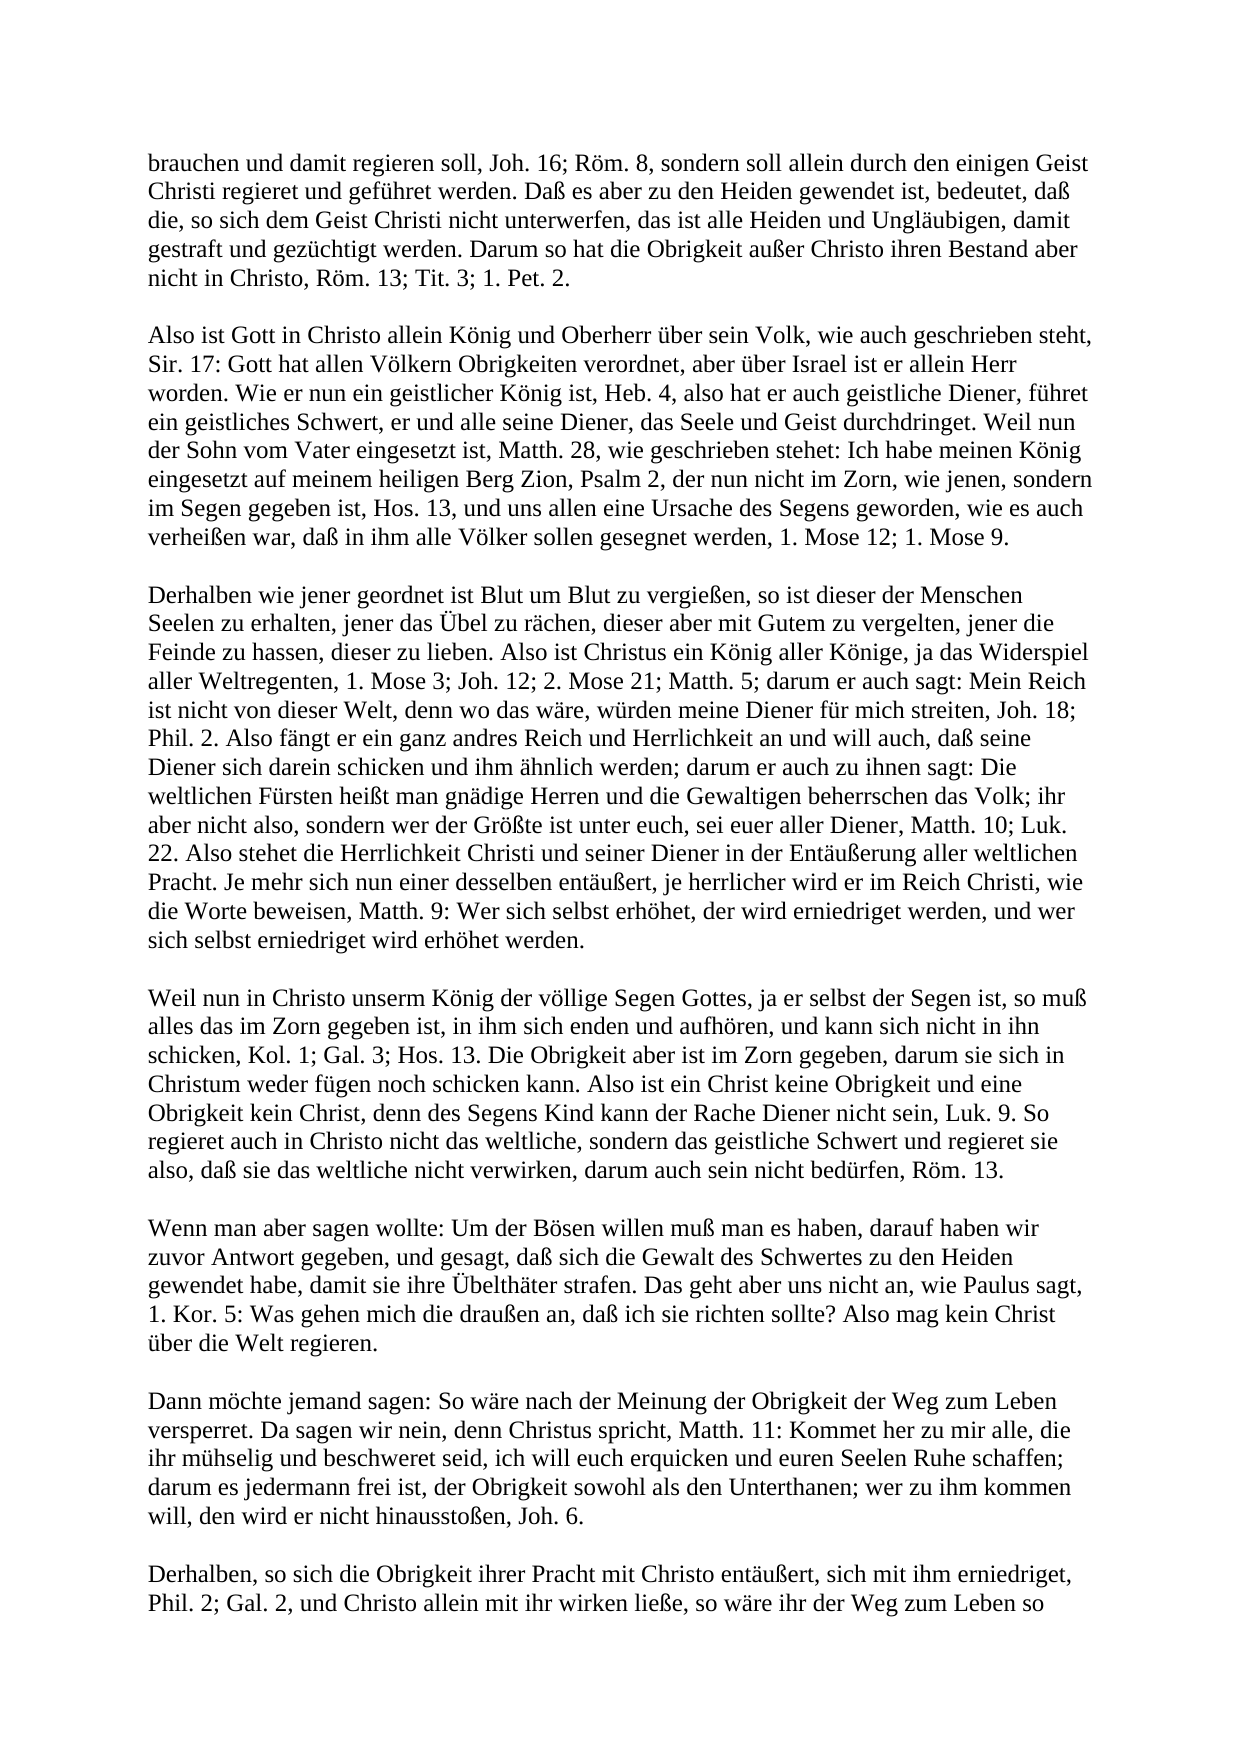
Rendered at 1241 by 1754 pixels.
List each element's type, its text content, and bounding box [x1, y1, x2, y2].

text Wenn man aber sagen wollte: Um der Bösen willen muß man es haben, darauf haben wir zuvor Antwort gegeben, und gesagt, daß sich die Gewalt des Schwertes zu den Heiden gewendet habe, damit sie ihre Übelthäter strafen. Das geht aber uns nicht an, wie Paulus sagt, 1. Kor. 5: Was gehen mich die draußen an, daß ich sie richten sollte? Also mag kein Christ über die Welt regieren. [148, 1213, 1093, 1357]
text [148, 1559, 1093, 1616]
text Derhalben wie jener geordnet ist Blut um Blut zu vergießen, so ist dieser der Menschen Seelen zu erhalten, jener das Übel zu rächen, dieser aber mit Gutem zu vergelten, jener die Feinde zu hassen, dieser zu lieben. Also ist Christus ein König aller Könige, ja das Widerspiel aller Weltregenten, 1. Mose 3; Joh. 12; 2. Mose 21; Matth. 5; darum er auch sagt: Mein Reich ist nicht von dieser Welt, denn wo das wäre, würden meine Diener für mich streiten, Joh. 18; Phil. 2. Also fängt er ein ganz andres Reich und Herrlichkeit an und will auch, daß seine Diener sich darein schicken und ihm ähnlich werden; darum er auch zu ihnen sagt: Die weltlichen Fürsten heißt man gnädige Herren und die Gewaltigen beherrschen das Volk; ihr aber nicht also, sondern wer der Größte ist unter euch, sei euer aller Diener, Matth. 10; Luk. 22. Also stehet die Herrlichkeit Christi und seiner Diener in der Entäußerung aller weltlichen Pracht. Je mehr sich nun einer desselben entäußert, je herrlicher wird er im Reich Christi, wie die Worte beweisen, Matth. 9: Wer sich selbst erhöhet, der wird erniedriget werden, und wer sich selbst erniedriget wird erhöhet werden. [148, 580, 1093, 953]
text Dann möchte jemand sagen: So wäre nach der Meinung der Obrigkeit der Weg zum Leben versperret. Da sagen wir nein, denn Christus spricht, Matth. 11: Kommet her zu mir alle, die ihr mühselig und beschweret seid, ich will euch erquicken und euren Seelen Ruhe schaffen; darum es jedermann frei ist, der Obrigkeit sowohl als den Unterthanen; wer zu ihm kommen will, den wird er nicht hinausstoßen, Joh. 6. [148, 1386, 1093, 1530]
text Weil nun in Christo unserm König der völlige Segen Gottes, ja er selbst der Segen ist, so muß alles das im Zorn gegeben ist, in ihm sich enden und aufhören, und kann sich nicht in ihn schicken, Kol. 1; Gal. 3; Hos. 13. Die Obrigkeit aber ist im Zorn gegeben, darum sie sich in Christum weder fügen noch schicken kann. Also ist ein Christ keine Obrigkeit und eine Obrigkeit kein Christ, denn des Segens Kind kann der Rache Diener nicht sein, Luk. 9. So regieret auch in Christo nicht das weltliche, sondern das geistliche Schwert und regieret sie also, daß sie das weltliche nicht verwirken, darum auch sein nicht bedürfen, Röm. 13. [148, 983, 1093, 1184]
text Also ist Gott in Christo allein König und Oberherr über sein Volk, wie auch geschrieben steht, Sir. 17: Gott hat allen Völkern Obrigkeiten verordnet, aber über Israel ist er allein Herr worden. Wie er nun ein geistlicher König ist, Heb. 4, also hat er auch geistliche Diener, führet ein geistliches Schwert, er und alle seine Diener, das Seele und Geist durchdringet. Weil nun der Sohn vom Vater eingesetzt ist, Matth. 28, wie geschrieben stehet: Ich habe meinen König eingesetzt auf meinem heiligen Berg Zion, Psalm 2, der nun nicht im Zorn, wie jenen, sondern im Segen gegeben ist, Hos. 13, und uns allen eine Ursache des Segens geworden, wie es auch verheißen war, daß in ihm alle Völker sollen gesegnet werden, 1. Mose 12; 1. Mose 9. [148, 321, 1093, 551]
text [148, 148, 1093, 291]
